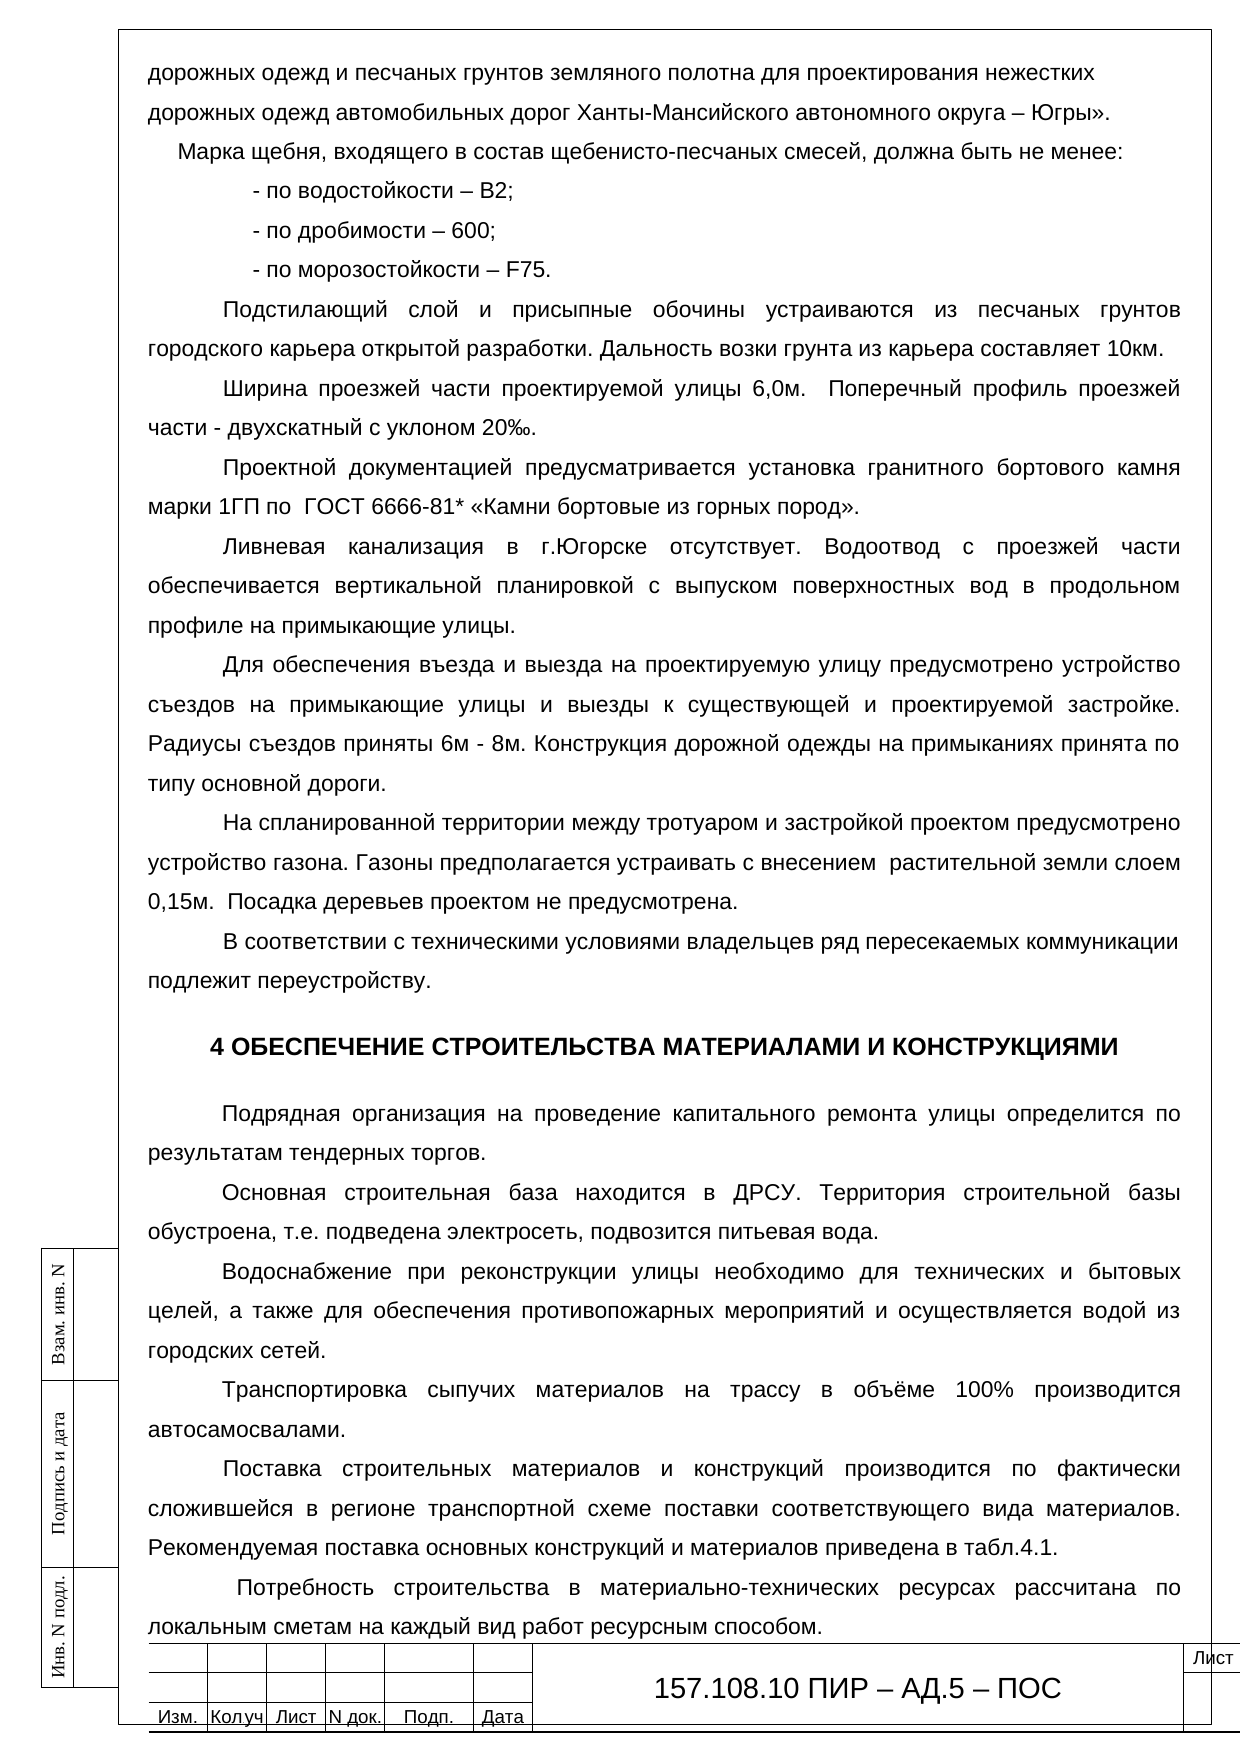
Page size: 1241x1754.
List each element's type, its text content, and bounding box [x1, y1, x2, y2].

text 4 ОБЕСПЕЧЕНИЕ СТРОИТЕЛЬСТВА МАТЕРИАЛАМИ И КОНСТРУКЦИЯМИ [148, 1032, 1181, 1060]
text Ширина проезжей части проектируемой улицы 6,0м. Поперечный профиль проезжей части - двухскатный с уклоном 20‰. [148, 375, 1181, 441]
text Марка щебня, входящего в состав щебенисто-песчаных смесей, должна быть не менее: [177, 138, 1181, 164]
text В соответствии с техническими условиями владельцев ряд пересекаемых коммуникации [148, 928, 1181, 954]
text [148, 59, 1181, 125]
text Транспортировка сыпучих материалов на трассу в объёме 100% производится автосамосвалами. [148, 1376, 1181, 1442]
text - по морозостойкости – F75. [177, 256, 1181, 283]
text Основная строительная база находится в ДРСУ. Территория строительной базы обустроена, т.е. подведена электросеть, подвозится питьевая вода. [148, 1179, 1181, 1244]
text Потребность строительства в материально-технических ресурсах рассчитана по локальным сметам на каждый вид работ ресурсным способом. [148, 1573, 1181, 1639]
text Водоснабжение при реконструкции улицы необходимо для технических и бытовых целей, а также для обеспечения противопожарных мероприятий и осуществляется водой из городских сетей. [148, 1258, 1181, 1363]
text Подрядная организация на проведение капитального ремонта улицы определится по результатам тендерных торгов. [148, 1100, 1181, 1166]
text Ливневая канализация в г.Югорске отсутствует. Водоотвод с проезжей части обеспечивается вертикальной планировкой с выпуском поверхностных вод в продольном профиле на примыкающие улицы. [148, 533, 1181, 638]
text Для обеспечения въезда и выезда на проектируемую улицу предусмотрено устройство съездов на примыкающие улицы и выезды к существующей и проектируемой застройке. Радиусы съездов приняты 6м - 8м. Конструкция дорожной одежды на примыканиях принята по типу основной дороги. [148, 651, 1181, 796]
text подлежит переустройству. [148, 967, 1181, 993]
text Подстилающий слой и присыпные обочины устраиваются из песчаных грунтов городского карьера открытой разработки. Дальность возки грунта из карьера составляет 10км. [148, 296, 1181, 362]
text - по дробимости – 600; [177, 217, 1181, 243]
text На спланированной территории между тротуаром и застройкой проектом предусмотрено устройство газона. Газоны предполагается устраивать с внесением растительной земли слоем 0,15м. Посадка деревьев проектом не предусмотрена. [148, 809, 1181, 914]
text Проектной документацией предусматривается установка гранитного бортового камня марки 1ГП по ГОСТ 6666-81* «Камни бортовые из горных пород». [148, 454, 1181, 520]
text Поставка строительных материалов и конструкций производится по фактически сложившейся в регионе транспортной схеме поставки соответствующего вида материалов. Рекомендуемая поставка основных конструкций и материалов приведена в табл.4.1. [148, 1455, 1181, 1560]
text - по водостойкости – В2; [177, 177, 1181, 204]
